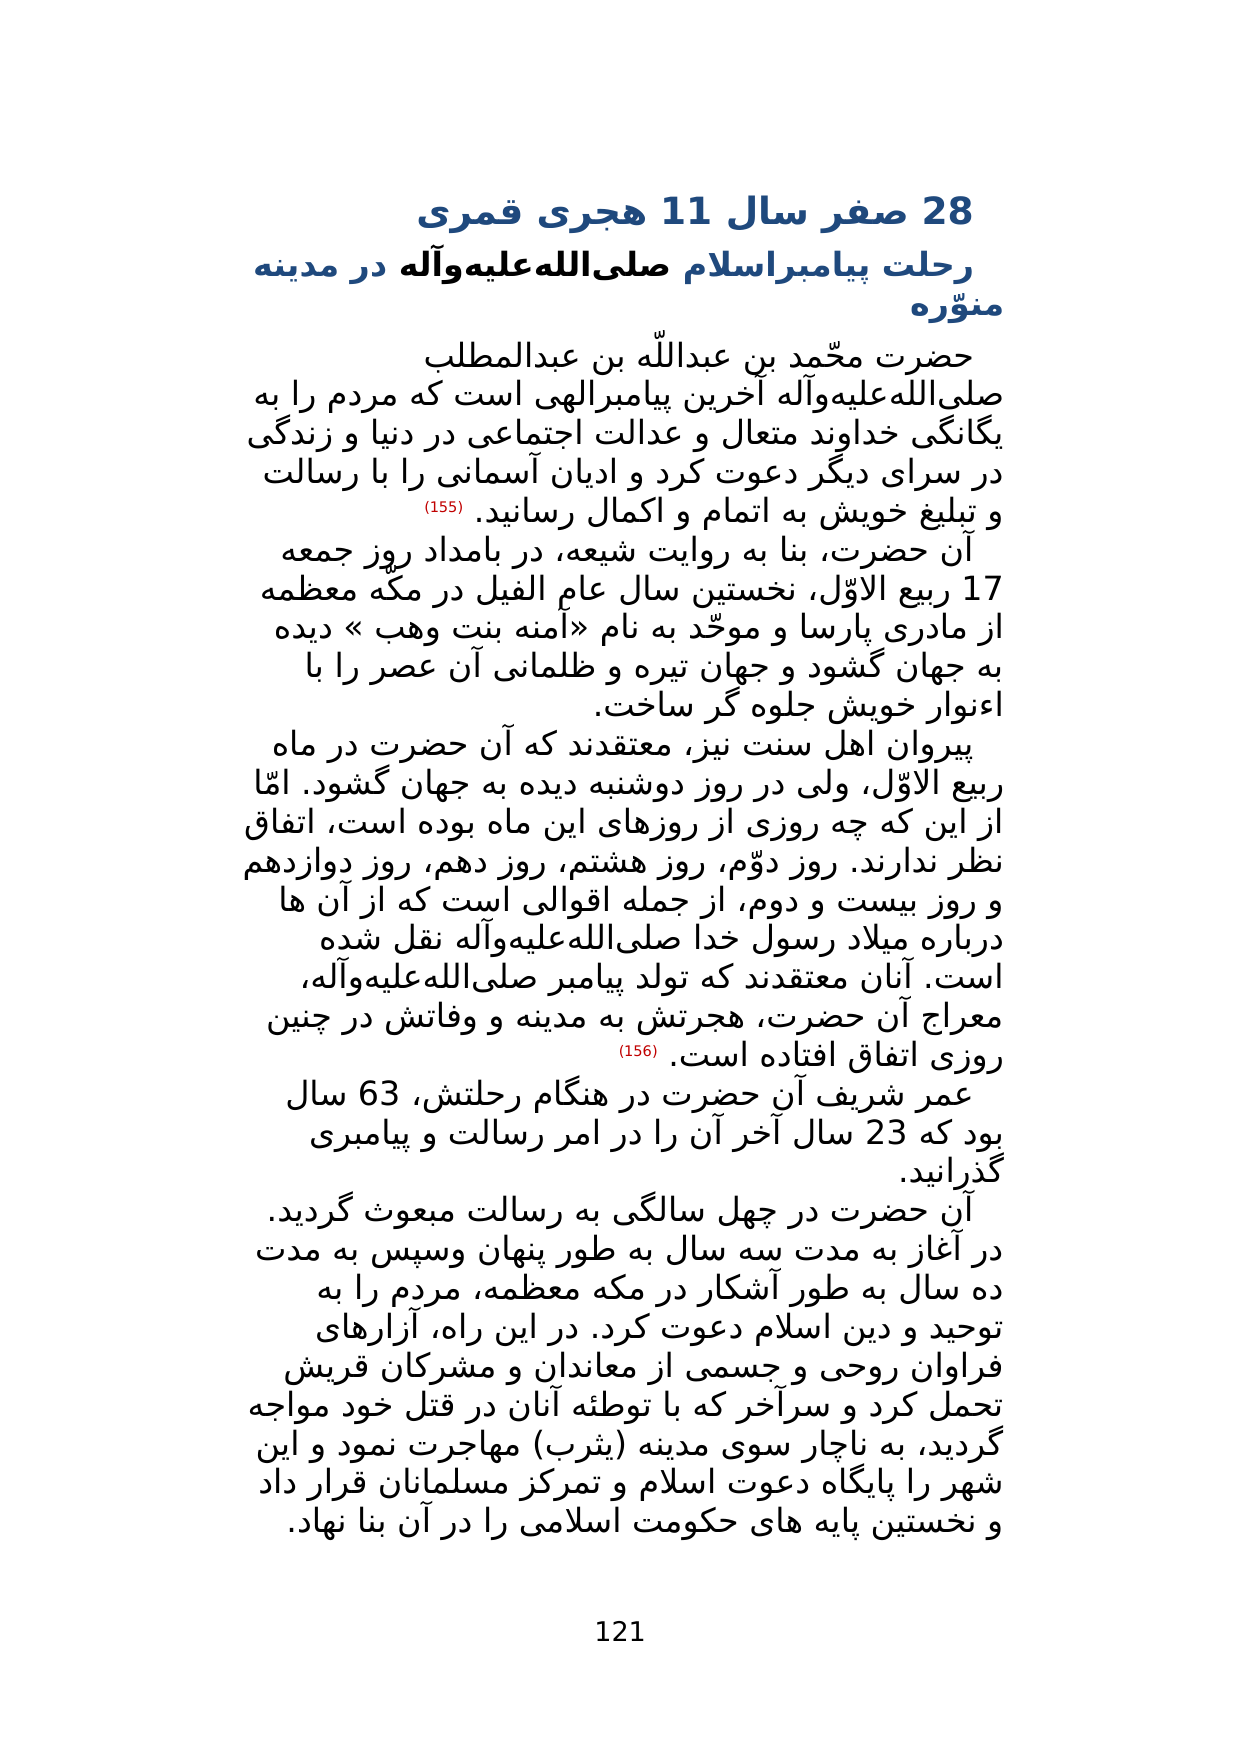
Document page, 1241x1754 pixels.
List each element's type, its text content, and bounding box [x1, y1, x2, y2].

subtitle رحلت پيامبراسلام صلى‌الله‌عليه‌وآله در مدينه منوّره [236, 246, 1004, 323]
text آن حضرت، بنا به روايت شيعه، در بامداد روز جمعه 17 ربيع الاوّل، نخستين سال عام الفيل در مكّه معظمه از مادرى پارسا و موحّد به نام «آمنه بنت وهب » ديده به جهان گشود و جهان تيره و ظلمانى آن عصر را با اءنوار خويش جلوه گر ساخت. [236, 530, 1004, 724]
text پيروان اهل سنت نيز، معتقدند كه آن حضرت در ماه ربيع الاوّل، ولى در روز دوشنبه ديده به جهان گشود. امّا از اين كه چه روزى از روزهاى اين ماه بوده است، اتفاق نظر ندارند. روز دوّم، روز هشتم، روز دهم، روز دوازدهم و روز بيست و دوم، از جمله اقوالى است كه از آن ها درباره ميلاد رسول خدا صلى‌الله‌عليه‌وآله نقل شده است. آنان معتقدند كه تولد پيامبر صلى‌الله‌عليه‌وآله، معراج آن حضرت، هجرتش به مدينه و وفاتش در چنين روزى اتفاق افتاده است. (156) [236, 724, 1004, 1074]
text عمر شريف آن حضرت در هنگام رحلتش، 63 سال بود كه 23 سال آخر آن را در امر رسالت و پيامبرى گذرانيد. [236, 1074, 1004, 1191]
text آن حضرت در چهل سالگى به رسالت مبعوث گرديد. در آغاز به مدت سه سال به طور پنهان وسپس به مدت ده سال به طور آشكار در مكه معظمه، مردم را به توحيد و دين اسلام دعوت كرد. در اين راه، آزارهاى فراوان روحى و جسمى از معاندان و مشركان قريش تحمل كرد و سرآخر كه با توطئه آنان در قتل خود مواجه گرديد، به ناچار سوى مدينه (يثرب) مهاجرت نمود و اين شهر را پايگاه دعوت اسلام و تمركز مسلمانان قرار داد و نخستين پايه هاى حكومت اسلامى را در آن بنا نهاد. [236, 1191, 1004, 1541]
subtitle 28 صفر سال 11 هجرى قمرى [236, 190, 1004, 233]
text حضرت محّمد بن عبداللّه بن عبدالمطلب صلى‌الله‌عليه‌وآله آخرين پيامبرالهى است كه مردم را به يگانگى خداوند متعال و عدالت اجتماعى در دنيا و زندگى در سراى ديگر دعوت كرد و اديان آسمانى را با رسالت و تبليغ خويش به اتمام و اكمال رسانيد. (155) [236, 336, 1004, 530]
